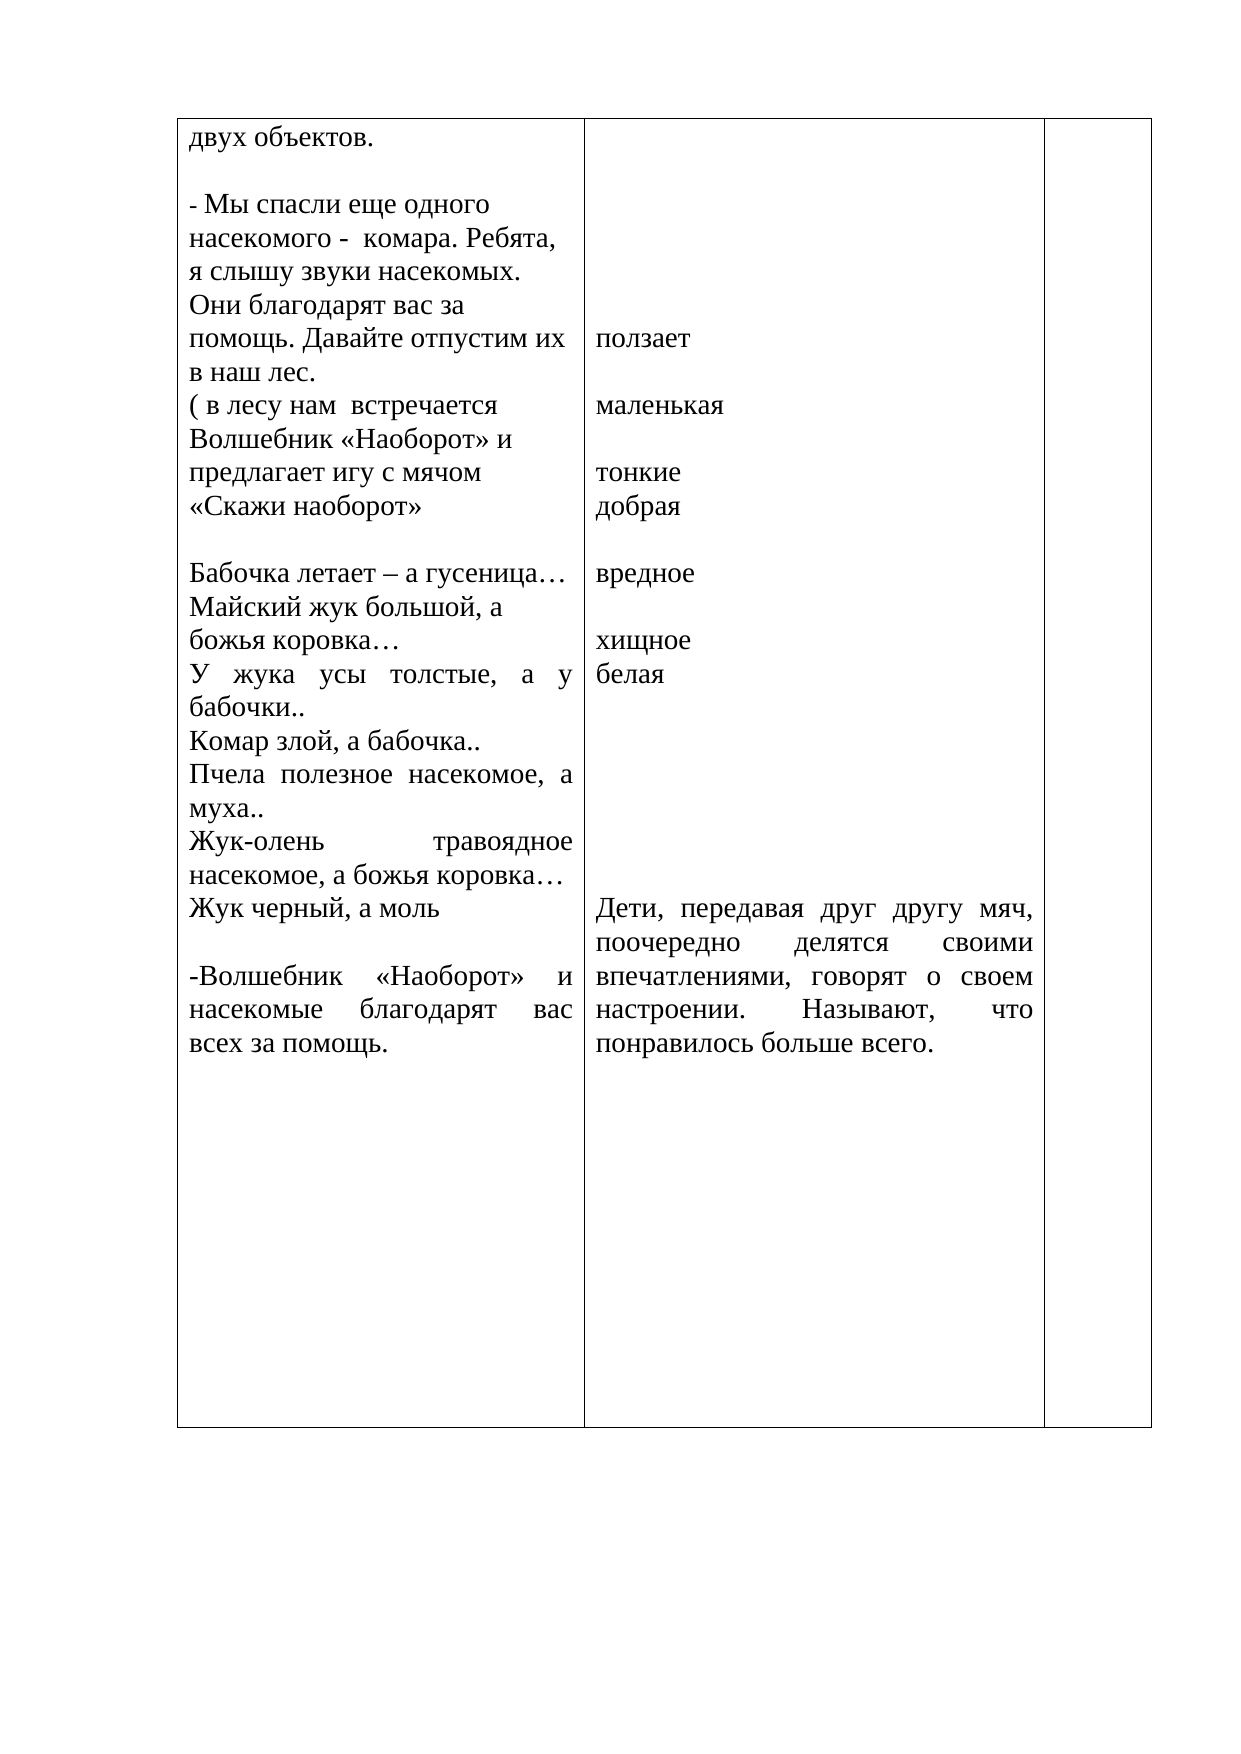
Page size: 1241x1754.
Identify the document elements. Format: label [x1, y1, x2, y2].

table_cell [585, 119, 1044, 1427]
table_cell [178, 119, 584, 1427]
table_cell [1045, 119, 1151, 1427]
